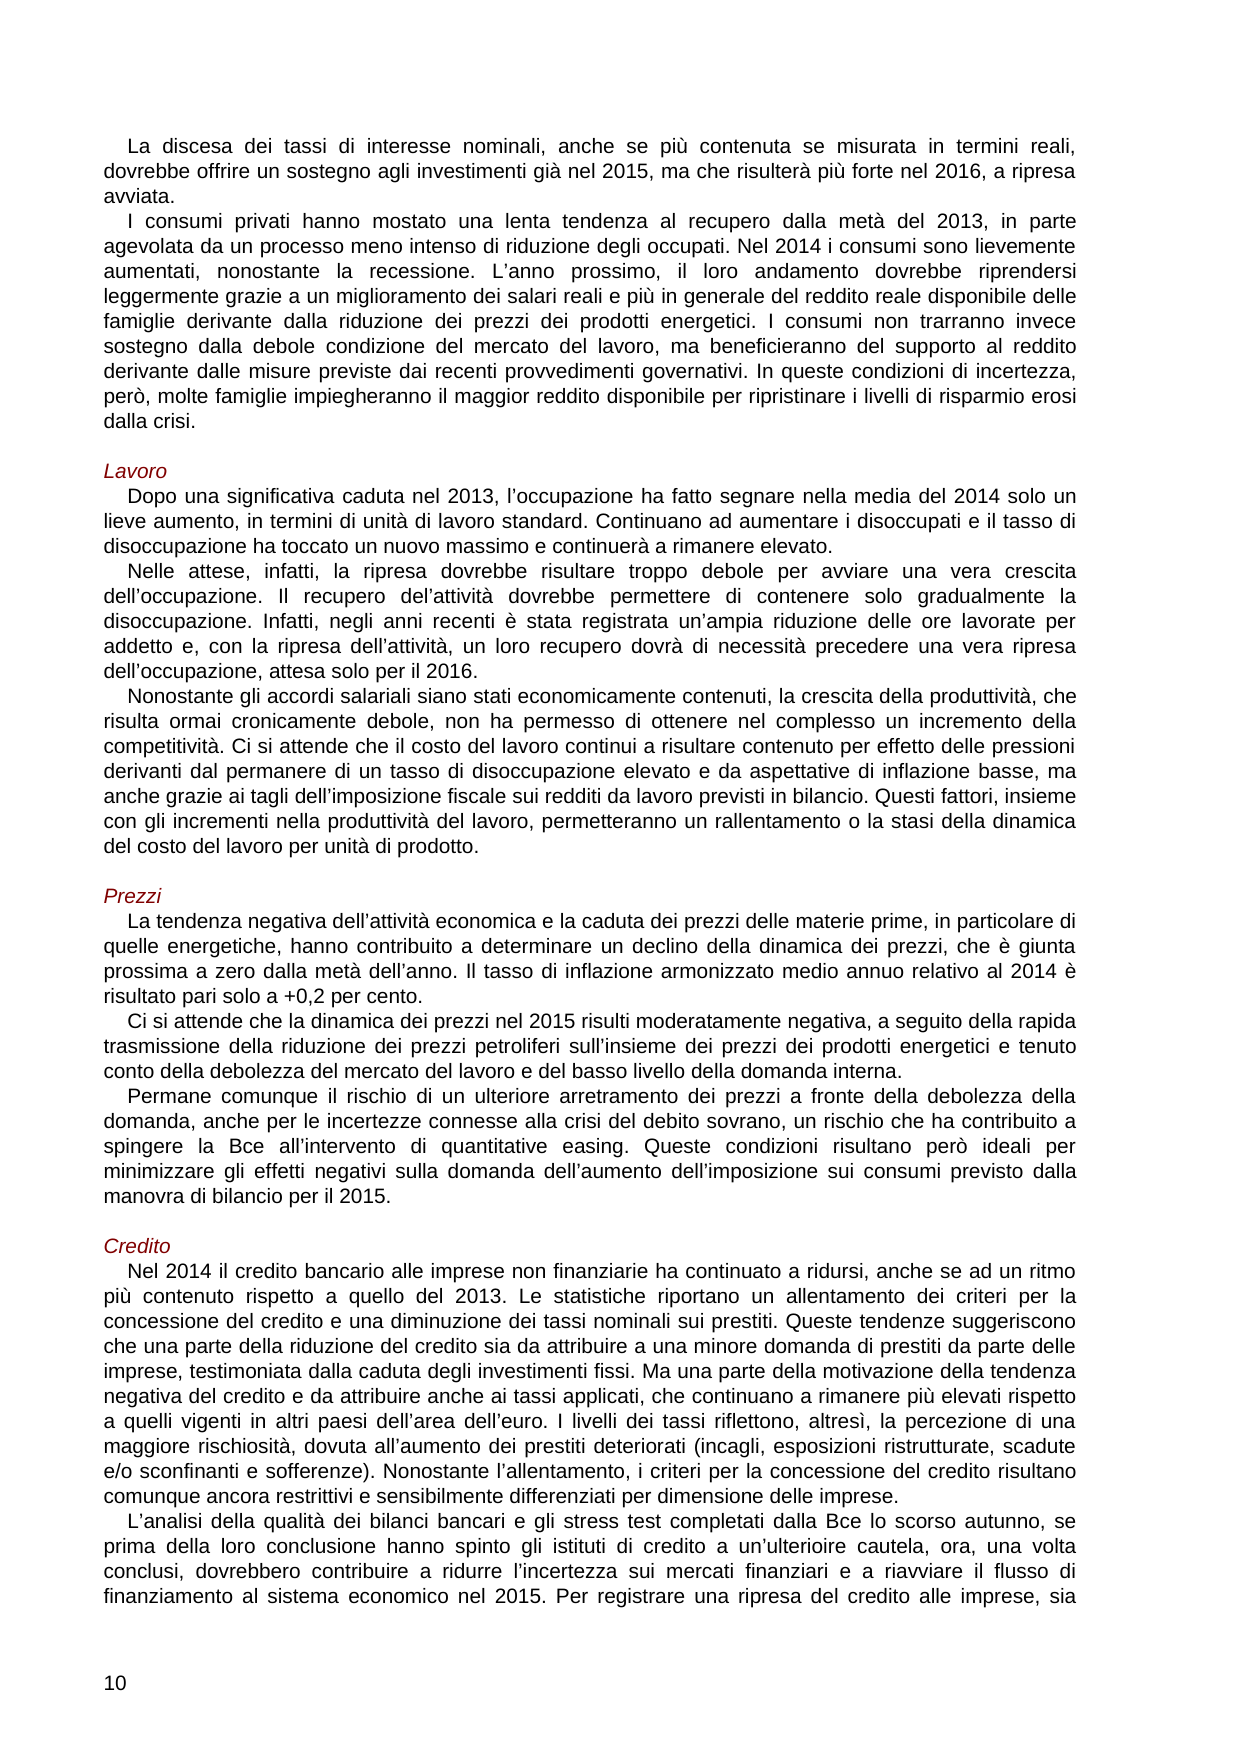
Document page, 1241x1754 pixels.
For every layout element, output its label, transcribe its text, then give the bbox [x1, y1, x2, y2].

text Ci si attende che la dinamica dei prezzi nel 2015 risulti moderatamente negativa, a seguito della rapida trasmissione della riduzione dei prezzi petroliferi sull’insieme dei prezzi dei prodotti energetici e tenuto conto della debolezza del mercato del lavoro e del basso livello della domanda interna. [103, 1008, 1078, 1083]
subtitle Prezzi [103, 883, 1078, 908]
subtitle Credito [103, 1233, 1078, 1258]
text La discesa dei tassi di interesse nominali, anche se più contenuta se misurata in termini reali, dovrebbe offrire un sostegno agli investimenti già nel 2015, ma che risulterà più forte nel 2016, a ripresa avviata. [103, 133, 1078, 208]
text Nonostante gli accordi salariali siano stati economicamente contenuti, la crescita della produttività, che risulta ormai cronicamente debole, non ha permesso di ottenere nel complesso un incremento della competitività. Ci si attende che il costo del lavoro continui a risultare contenuto per effetto delle pressioni derivanti dal permanere di un tasso di disoccupazione elevato e da aspettative di inflazione basse, ma anche grazie ai tagli dell’imposizione fiscale sui redditi da lavoro previsti in bilancio. Questi fattori, insieme con gli incrementi nella produttività del lavoro, permetteranno un rallentamento o la stasi della dinamica del costo del lavoro per unità di prodotto. [103, 683, 1078, 858]
text Permane comunque il rischio di un ulteriore arretramento dei prezzi a fronte della debolezza della domanda, anche per le incertezze connesse alla crisi del debito sovrano, un rischio che ha contribuito a spingere la Bce all’intervento di quantitative easing. Queste condizioni risultano però ideali per minimizzare gli effetti negativi sulla domanda dell’aumento dell’imposizione sui consumi previsto dalla manovra di bilancio per il 2015. [103, 1083, 1078, 1208]
text La tendenza negativa dell’attività economica e la caduta dei prezzi delle materie prime, in particolare di quelle energetiche, hanno contribuito a determinare un declino della dinamica dei prezzi, che è giunta prossima a zero dalla metà dell’anno. Il tasso di inflazione armonizzato medio annuo relativo al 2014 è risultato pari solo a +0,2 per cento. [103, 908, 1078, 1008]
text I consumi privati hanno mostato una lenta tendenza al recupero dalla metà del 2013, in parte agevolata da un processo meno intenso di riduzione degli occupati. Nel 2014 i consumi sono lievemente aumentati, nonostante la recessione. L’anno prossimo, il loro andamento dovrebbe riprendersi leggermente grazie a un miglioramento dei salari reali e più in generale del reddito reale disponibile delle famiglie derivante dalla riduzione dei prezzi dei prodotti energetici. I consumi non trarranno invece sostegno dalla debole condizione del mercato del lavoro, ma beneficieranno del supporto al reddito derivante dalle misure previste dai recenti provvedimenti governativi. In queste condizioni di incertezza, però, molte famiglie impiegheranno il maggior reddito disponibile per ripristinare i livelli di risparmio erosi dalla crisi. [103, 208, 1078, 433]
text Nel 2014 il credito bancario alle imprese non finanziarie ha continuato a ridursi, anche se ad un ritmo più contenuto rispetto a quello del 2013. Le statistiche riportano un allentamento dei criteri per la concessione del credito e una diminuzione dei tassi nominali sui prestiti. Queste tendenze suggeriscono che una parte della riduzione del credito sia da attribuire a una minore domanda di prestiti da parte delle imprese, testimoniata dalla caduta degli investimenti fissi. Ma una parte della motivazione della tendenza negativa del credito e da attribuire anche ai tassi applicati, che continuano a rimanere più elevati rispetto a quelli vigenti in altri paesi dell’area dell’euro. I livelli dei tassi riflettono, altresì, la percezione di una maggiore rischiosità, dovuta all’aumento dei prestiti deteriorati (incagli, esposizioni ristrutturate, scadute e/o sconfinanti e sofferenze). Nonostante l’allentamento, i criteri per la concessione del credito risultano comunque ancora restrittivi e sensibilmente differenziati per dimensione delle imprese. [103, 1258, 1078, 1508]
text Nelle attese, infatti, la ripresa dovrebbe risultare troppo debole per avviare una vera crescita dell’occupazione. Il recupero del’attività dovrebbe permettere di contenere solo gradualmente la disoccupazione. Infatti, negli anni recenti è stata registrata un’ampia riduzione delle ore lavorate per addetto e, con la ripresa dell’attività, un loro recupero dovrà di necessità precedere una vera ripresa dell’occupazione, attesa solo per il 2016. [103, 558, 1078, 683]
subtitle Lavoro [103, 458, 1078, 483]
text Dopo una significativa caduta nel 2013, l’occupazione ha fatto segnare nella media del 2014 solo un lieve aumento, in termini di unità di lavoro standard. Continuano ad aumentare i disoccupati e il tasso di disoccupazione ha toccato un nuovo massimo e continuerà a rimanere elevato. [103, 483, 1078, 558]
